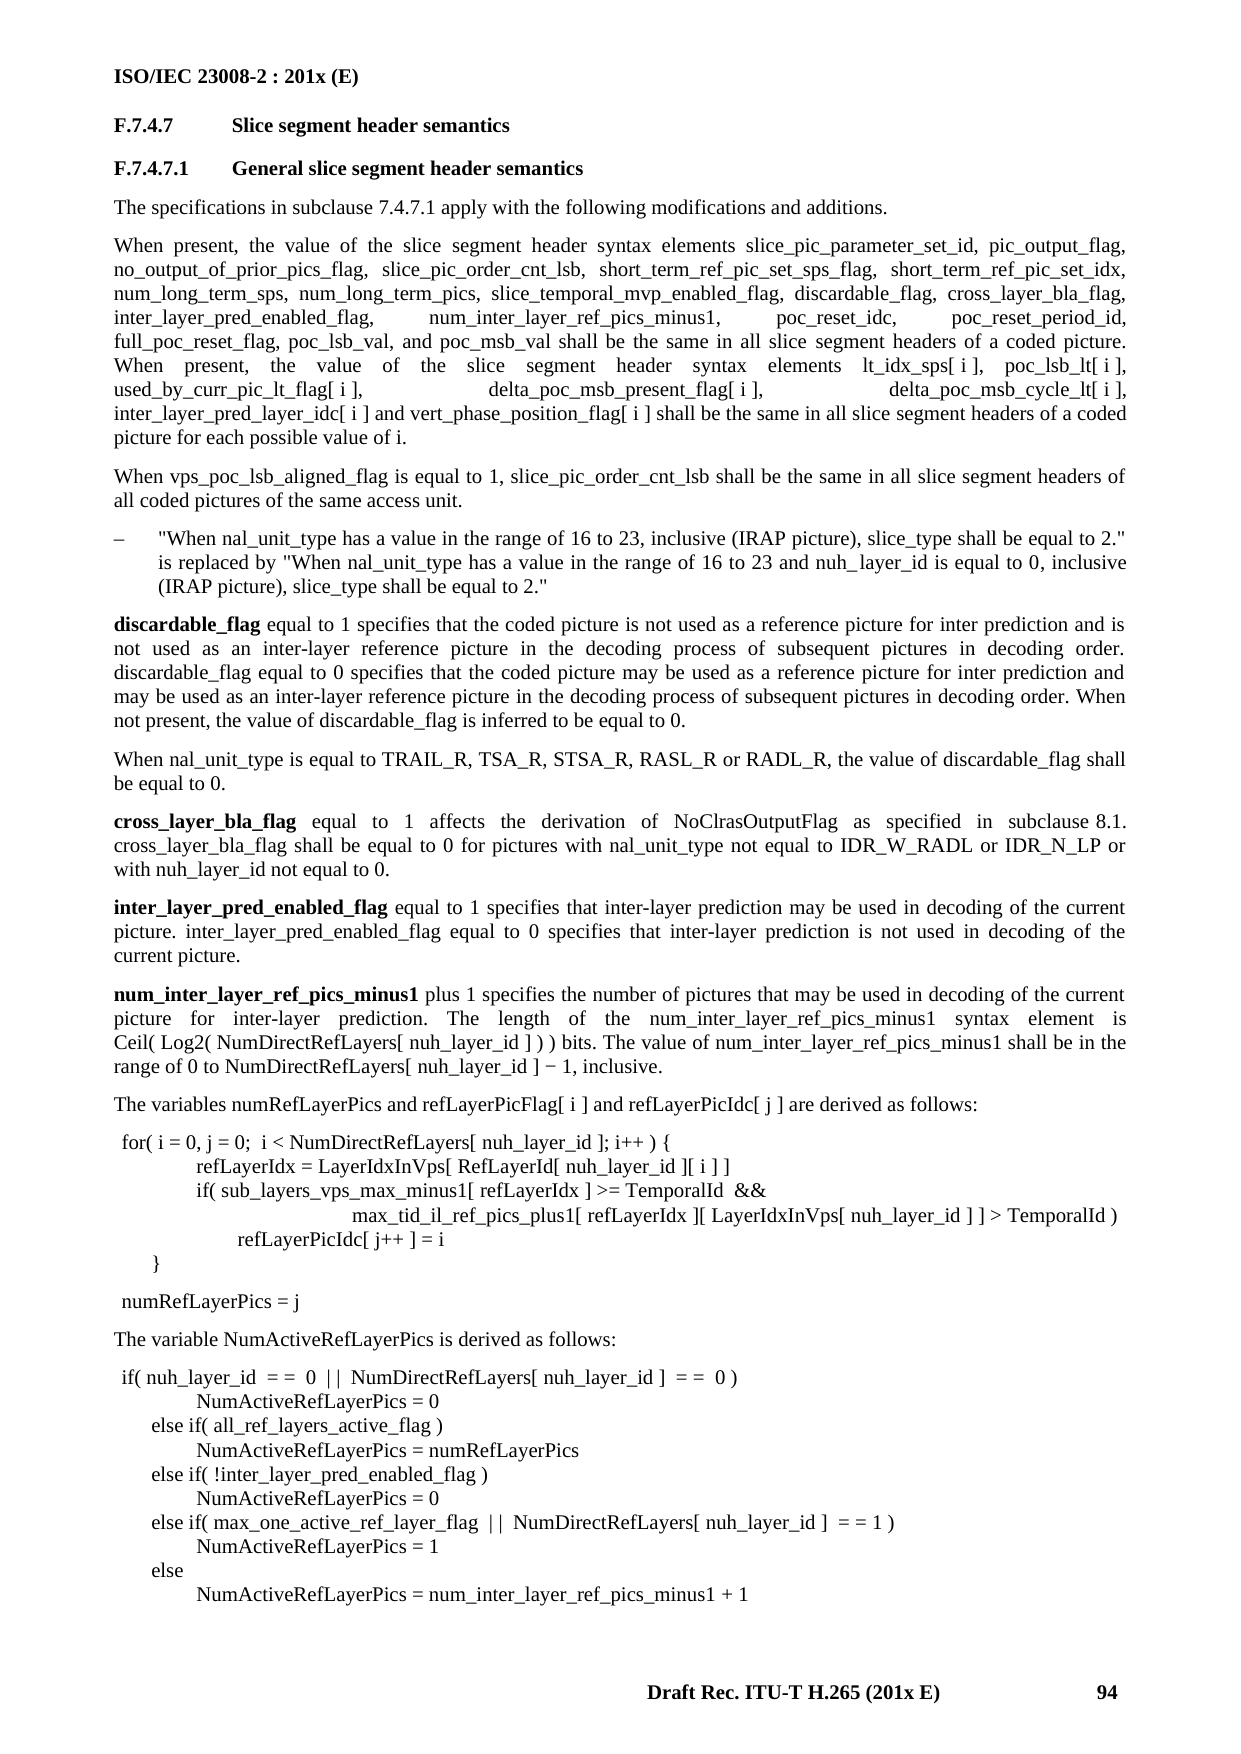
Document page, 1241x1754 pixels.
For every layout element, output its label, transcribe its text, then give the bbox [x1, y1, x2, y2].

text When nal_unit_type is equal to TRAIL_R, TSA_R, STSA_R, RASL_R or RADL_R, the value of discardable_flag shall be equal to 0. [113, 747, 1127, 795]
text discardable_flag equal to 1 specifies that the coded picture is not used as a reference picture for inter prediction and is not used as an inter-layer reference picture in the decoding process of subsequent pictures in decoding order. discardable_flag equal to 0 specifies that the coded picture may be used as a reference picture for inter prediction and may be used as an inter-layer reference picture in the decoding process of subsequent pictures in decoding order. When not present, the value of discardable_flag is inferred to be equal to 0. [113, 612, 1127, 732]
text When present, the value of the slice segment header syntax elements slice_pic_parameter_set_id, pic_output_flag, no_output_of_prior_pics_flag, slice_pic_order_cnt_lsb, short_term_ref_pic_set_sps_flag, short_term_ref_pic_set_idx, num_long_term_sps, num_long_term_pics, slice_temporal_mvp_enabled_flag, discardable_flag, cross_layer_bla_flag, inter_layer_pred_enabled_flag, num_inter_layer_ref_pics_minus1, poc_reset_idc, poc_reset_period_id, full_poc_reset_flag, poc_lsb_val, and poc_msb_val shall be the same in all slice segment headers of a coded picture. When present, the value of the slice segment header syntax elements lt_idx_sps[ i ], poc_lsb_lt[ i ], used_by_curr_pic_lt_flag[ i ], delta_poc_msb_present_flag[ i ], delta_poc_msb_cycle_lt[ i ], inter_layer_pred_layer_idc[ i ] and vert_phase_position_flag[ i ] shall be the same in all slice segment headers of a coded picture for each possible value of i. [113, 233, 1127, 449]
text The variables numRefLayerPics and refLayerPicFlag[ i ] and refLayerPicIdc[ j ] are derived as follows: [113, 1092, 1127, 1116]
text The specifications in subclause 7.4.7.1 apply with the following modifications and additions. [113, 194, 1127, 219]
text When vps_poc_lsb_aligned_flag is equal to 1, slice_pic_order_cnt_lsb shall be the same in all slice segment headers of all coded pictures of the same access unit. [113, 463, 1127, 512]
text num_inter_layer_ref_pics_minus1 plus 1 specifies the number of pictures that may be used in decoding of the current picture for inter-layer prediction. The length of the num_inter_layer_ref_pics_minus1 syntax element is Ceil( Log2( NumDirectRefLayers[ nuh_layer_id ] ) ) bits. The value of num_inter_layer_ref_pics_minus1 shall be in the range of 0 to NumDirectRefLayers[ nuh_layer_id ] − 1, inclusive. [113, 982, 1127, 1078]
text for( i = 0, j = 0; i < NumDirectRefLayers[ nuh_layer_id ]; i++ ) { refLayerIdx = LayerIdxInVps[ RefLayerId[ nuh_layer_id ][ i ] ] if( sub_layers_vps_max_minus1[ refLayerIdx ] >= TemporalId && max_tid_il_ref_pics_plus1[ refLayerIdx ][ LayerIdxInVps[ nuh_layer_id ] ] > TemporalId ) refLayerPicIdc[ j++ ] = i } [121, 1130, 1127, 1275]
text if( nuh_layer_id = = 0 | | NumDirectRefLayers[ nuh_layer_id ] = = 0 ) NumActiveRefLayerPics = 0 else if( all_ref_layers_active_flag ) NumActiveRefLayerPics = numRefLayerPics else if( !inter_layer_pred_enabled_flag ) NumActiveRefLayerPics = 0 else if( max_one_active_ref_layer_flag | | NumDirectRefLayers[ nuh_layer_id ] = = 1 ) NumActiveRefLayerPics = 1 else NumActiveRefLayerPics = num_inter_layer_ref_pics_minus1 + 1 [121, 1365, 1127, 1606]
text The variable NumActiveRefLayerPics is derived as follows: [113, 1327, 1127, 1351]
text cross_layer_bla_flag equal to 1 affects the derivation of NoClrasOutputFlag as specified in subclause 8.1. cross_layer_bla_flag shall be equal to 0 for pictures with nal_unit_type not equal to IDR_W_RADL or IDR_N_LP or with nuh_layer_id not equal to 0. [113, 809, 1127, 881]
list General slice segment header semantics [113, 156, 1127, 180]
text numRefLayerPics = j [121, 1289, 1127, 1313]
text – "When nal_unit_type has a value in the range of 16 to 23, inclusive (IRAP picture), slice_type shall be equal to 2." is replaced by "When nal_unit_type has a value in the range of 16 to 23 and nuh_layer_id is equal to 0, inclusive (IRAP picture), slice_type shall be equal to 2." [113, 526, 1127, 598]
list Slice segment header semantics [113, 113, 1127, 137]
text inter_layer_pred_enabled_flag equal to 1 specifies that inter-layer prediction may be used in decoding of the current picture. inter_layer_pred_enabled_flag equal to 0 specifies that inter-layer prediction is not used in decoding of the current picture. [113, 895, 1127, 967]
